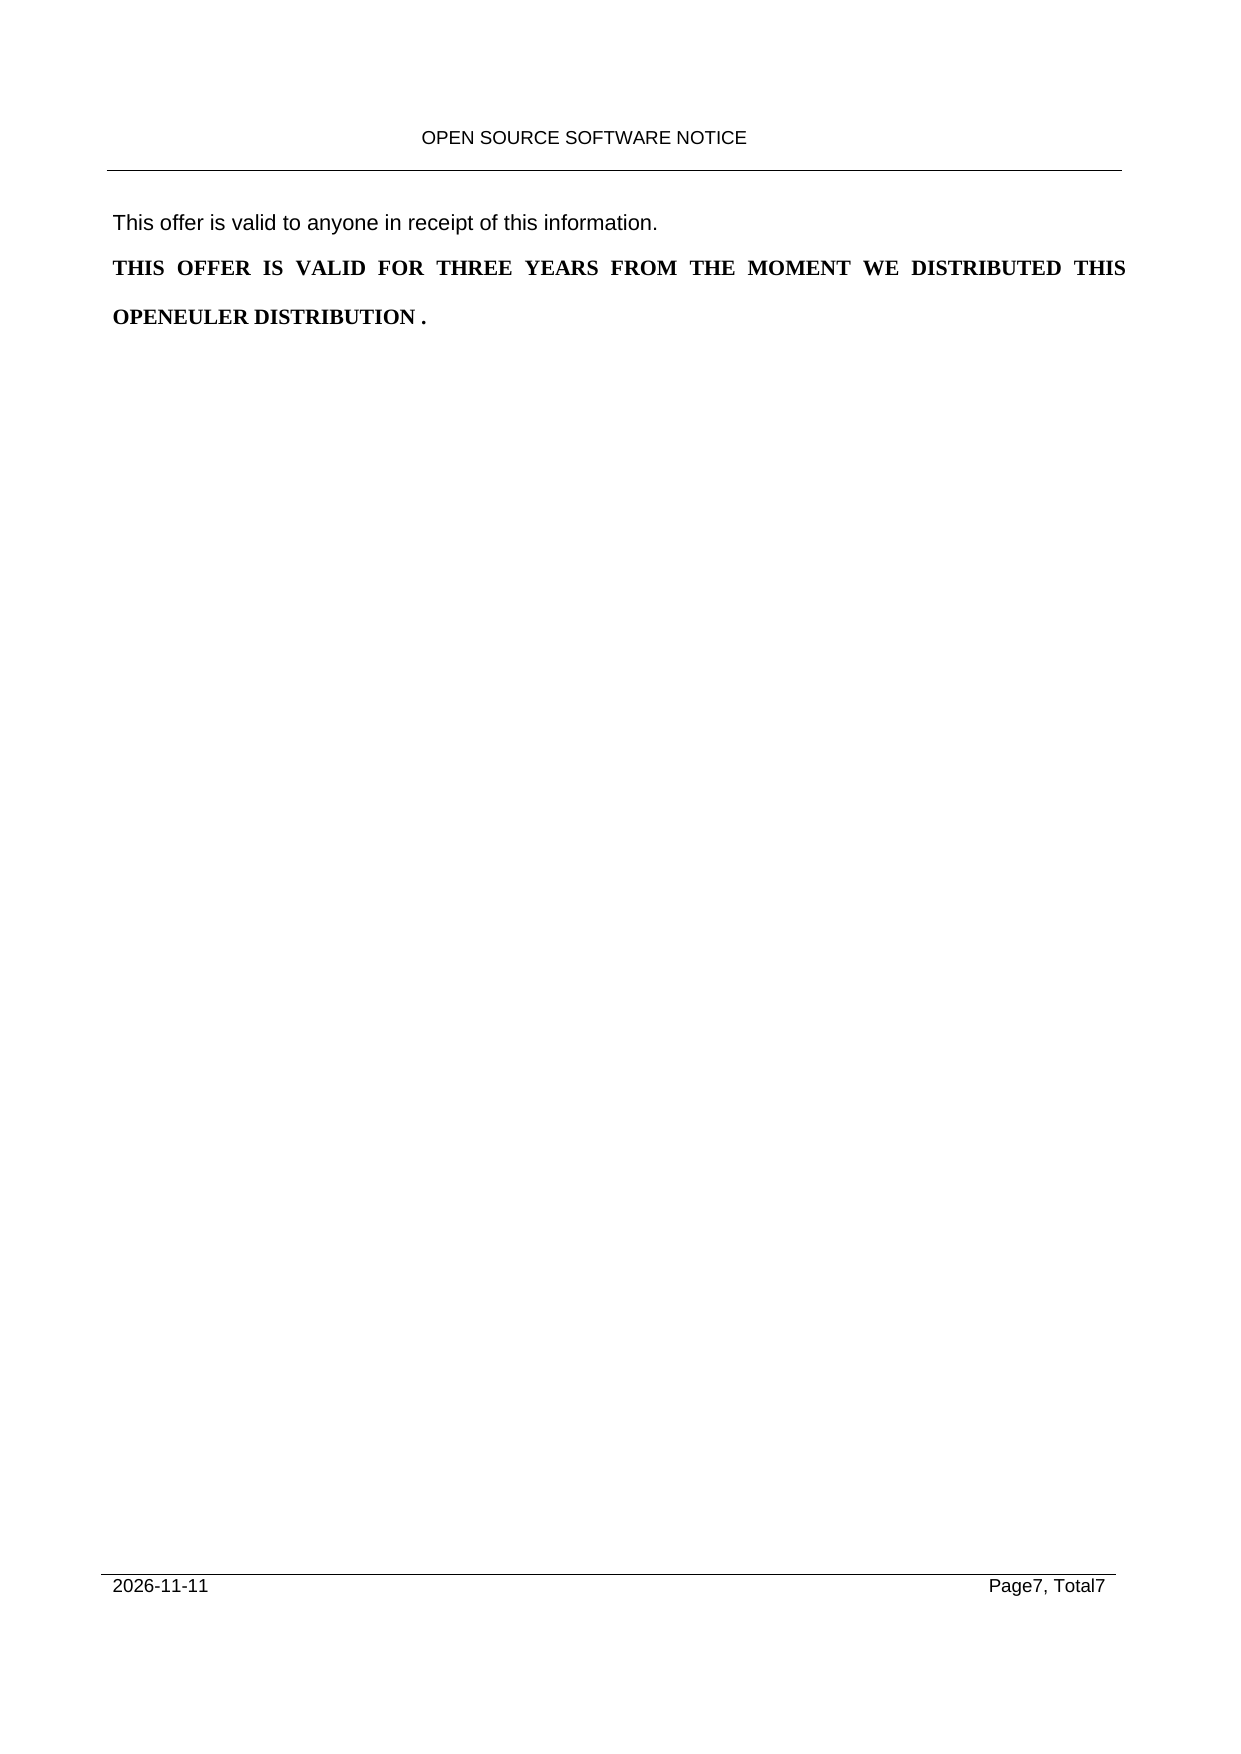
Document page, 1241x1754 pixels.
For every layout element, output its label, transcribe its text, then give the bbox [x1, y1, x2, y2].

text THIS OFFER IS VALID FOR THREE YEARS FROM THE MOMENT WE DISTRIBUTED THIS OPENEULER DISTRIBUTION . [112, 251, 1128, 333]
text This offer is valid to anyone in receipt of this information. [112, 206, 1128, 239]
